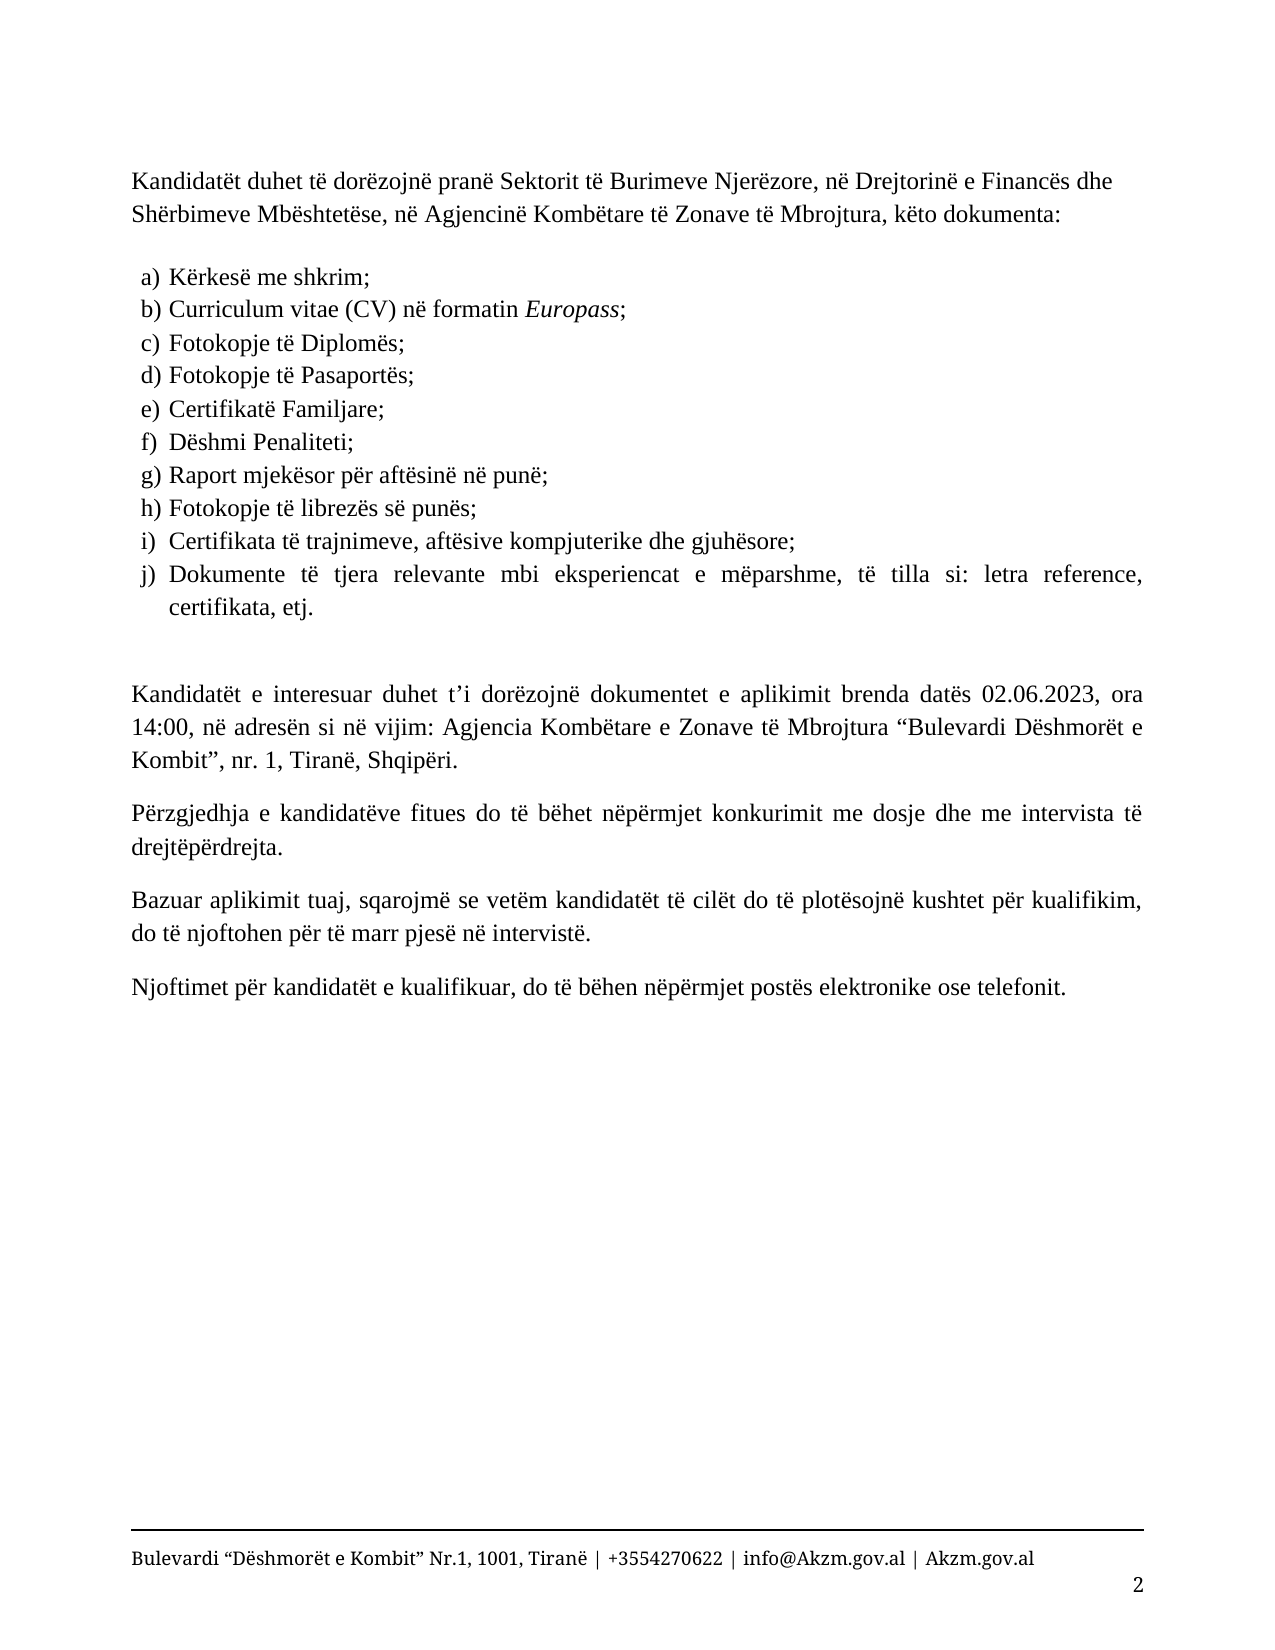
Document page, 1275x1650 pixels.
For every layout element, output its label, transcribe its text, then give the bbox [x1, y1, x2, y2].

list Curriculum vitae (CV) në formatin Europass; [141, 294, 1144, 323]
list Raport mjekësor për aftësinë në punë; [141, 460, 1144, 488]
list Kërkesë me shkrim; [141, 262, 1144, 290]
text Kandidatët duhet të dorëzojnë pranë Sektorit të Burimeve Njerëzore, në Drejtorinë e Financës dhe Shërbimeve Mbështetëse, në Agjencinë Kombëtare të Zonave të Mbrojtura, këto dokumenta: [131, 166, 1144, 228]
text Kandidatët e interesuar duhet t’i dorëzojnë dokumentet e aplikimit brenda datës 02.06.2023, ora 14:00, në adresën si në vijim: Agjencia Kombëtare e Zonave të Mbrojtura “Bulevardi Dëshmorët e Kombit”, nr. 1, Tiranë, Shqipëri. [131, 679, 1144, 773]
list Certifikatë Familjare; [141, 394, 1144, 422]
list Fotokopje të Diplomës; [141, 328, 1144, 356]
text Njoftimet për kandidatët e kualifikuar, do të bëhen nëpërmjet postës elektronike ose telefonit. [131, 972, 1144, 1001]
text Përzgjedhja e kandidatëve fitues do të bëhet nëpërmjet konkurimit me dosje dhe me intervista të drejtëpërdrejta. [131, 798, 1144, 860]
text Bazuar aplikimit tuaj, sqarojmë se vetëm kandidatët të cilët do të plotësojnë kushtet për kualifikim, do të njoftohen për të marr pjesë në intervistë. [131, 885, 1144, 947]
list Dëshmi Penaliteti; [141, 427, 1144, 455]
list Certifikata të trajnimeve, aftësive kompjuterike dhe gjuhësore; [141, 526, 1144, 554]
list Fotokopje të librezës së punës; [141, 493, 1144, 521]
list Fotokopje të Pasaportës; [141, 361, 1144, 389]
list Dokumente të tjera relevante mbi eksperiencat e mëparshme, të tilla si: letra reference, certifikata, etj. [141, 559, 1144, 621]
